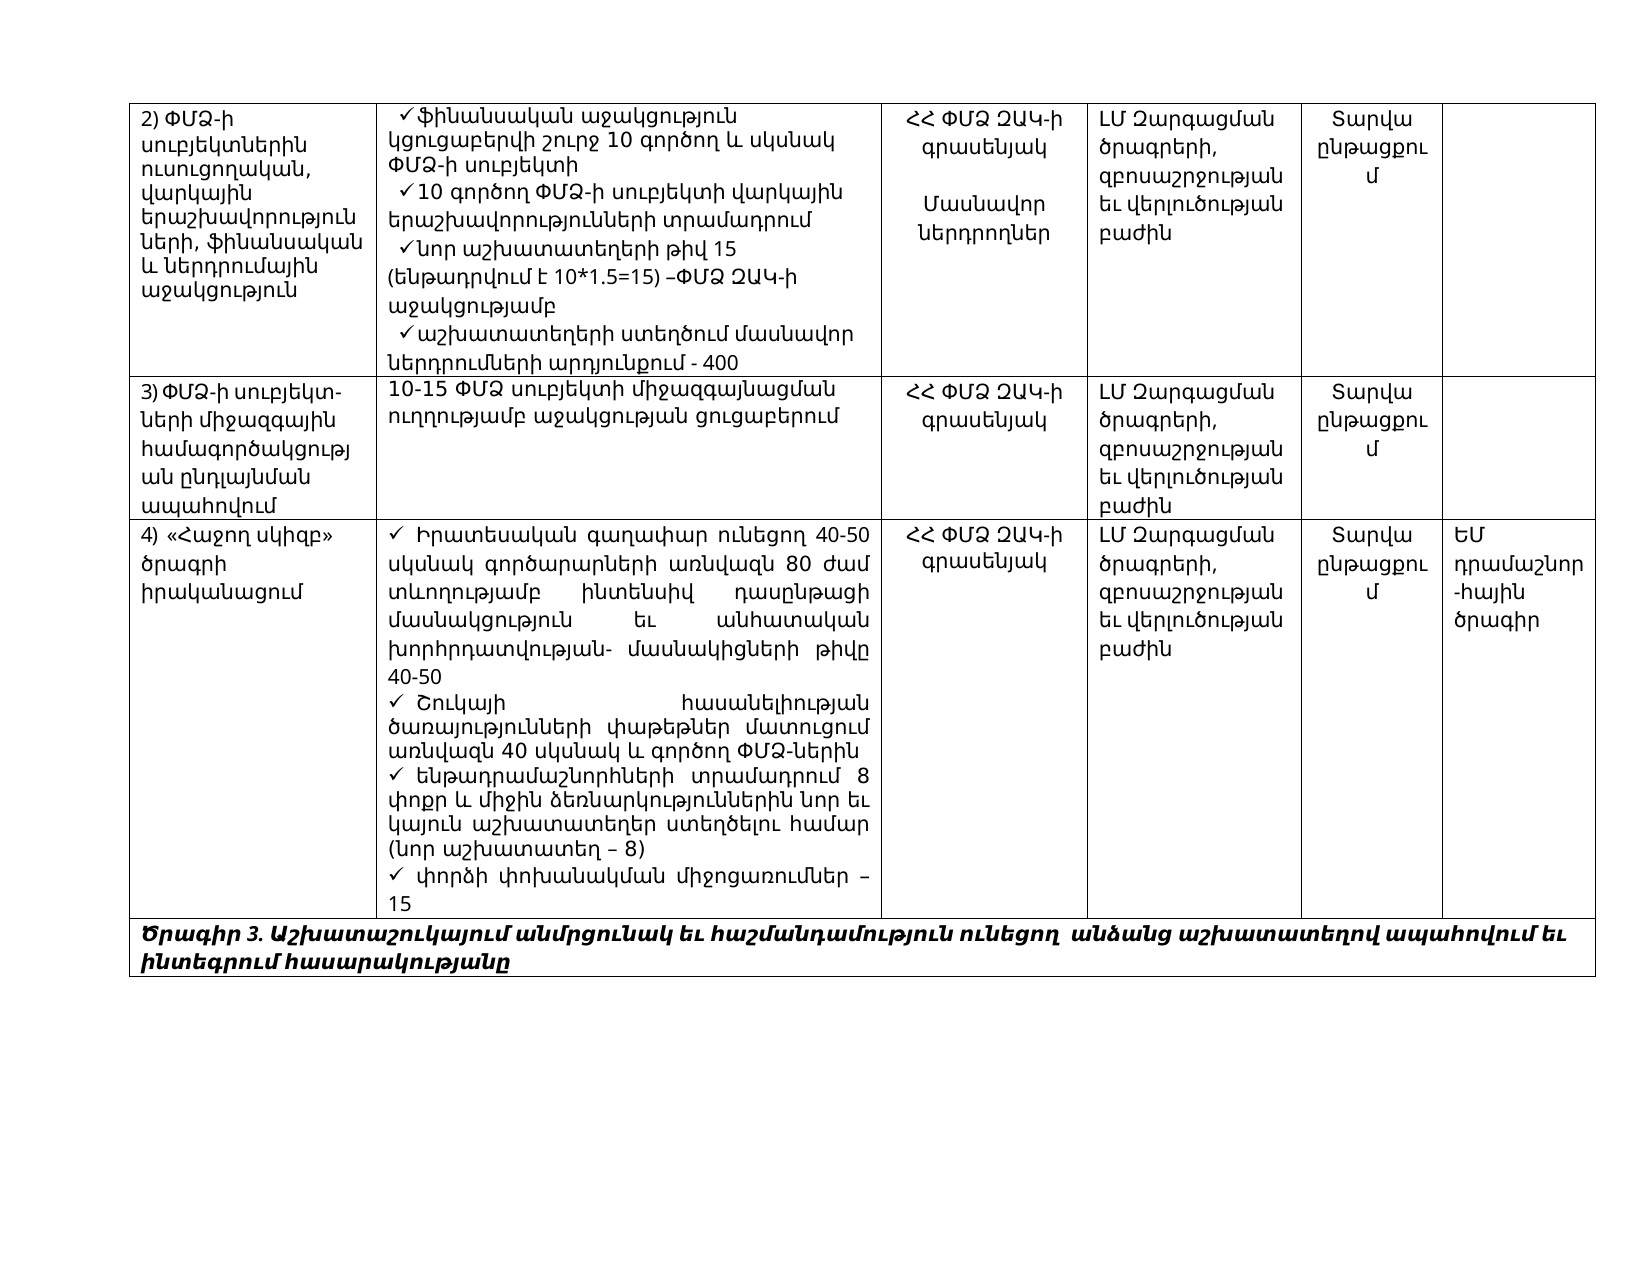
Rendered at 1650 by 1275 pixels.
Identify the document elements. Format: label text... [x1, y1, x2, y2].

table_cell 10-15 ՓՄՁ սուբյեկտի միջազգայնացման ուղղությամբ աջակցության ցուցաբերում [377, 377, 881, 519]
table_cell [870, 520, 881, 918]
table_cell 2) ՓՄՁ-ի սուբյեկտներին ուսուցողական, վարկային երաշխավորությունների, ֆինանսական և ներդրումային աջակցություն [130, 104, 376, 376]
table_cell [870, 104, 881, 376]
table_cell Տարվա ընթացքում [1302, 377, 1442, 519]
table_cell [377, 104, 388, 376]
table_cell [1088, 104, 1301, 376]
table_cell ՀՀ ՓՄՁ ԶԱԿ-ի գրասենյակ [882, 520, 1087, 918]
table_cell ՀՀ ՓՄՁ ԶԱԿ-ի գրասենյակ [882, 377, 1087, 519]
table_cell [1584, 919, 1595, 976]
table_cell Տարվա ընթացքում [1302, 520, 1442, 918]
table_cell 4) «Հաջող սկիզբ» ծրագրի իրականացում [130, 520, 376, 918]
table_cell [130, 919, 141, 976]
table_cell [1443, 377, 1595, 519]
table_cell [1443, 104, 1595, 376]
table_cell ԵՄ դրամաշնոր-հային ծրագիր [1443, 520, 1595, 918]
table_cell Տարվա ընթացքում [1302, 104, 1442, 376]
table_cell ՀՀ ՓՄՁ ԶԱԿ-ի գրասենյակ Մասնավոր ներդրողներ [882, 104, 1087, 376]
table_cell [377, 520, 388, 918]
table_cell ԼՄ Զարգացման ծրագրերի, զբոսաշրջության եւ վերլուծության բաժին [1088, 520, 1301, 918]
